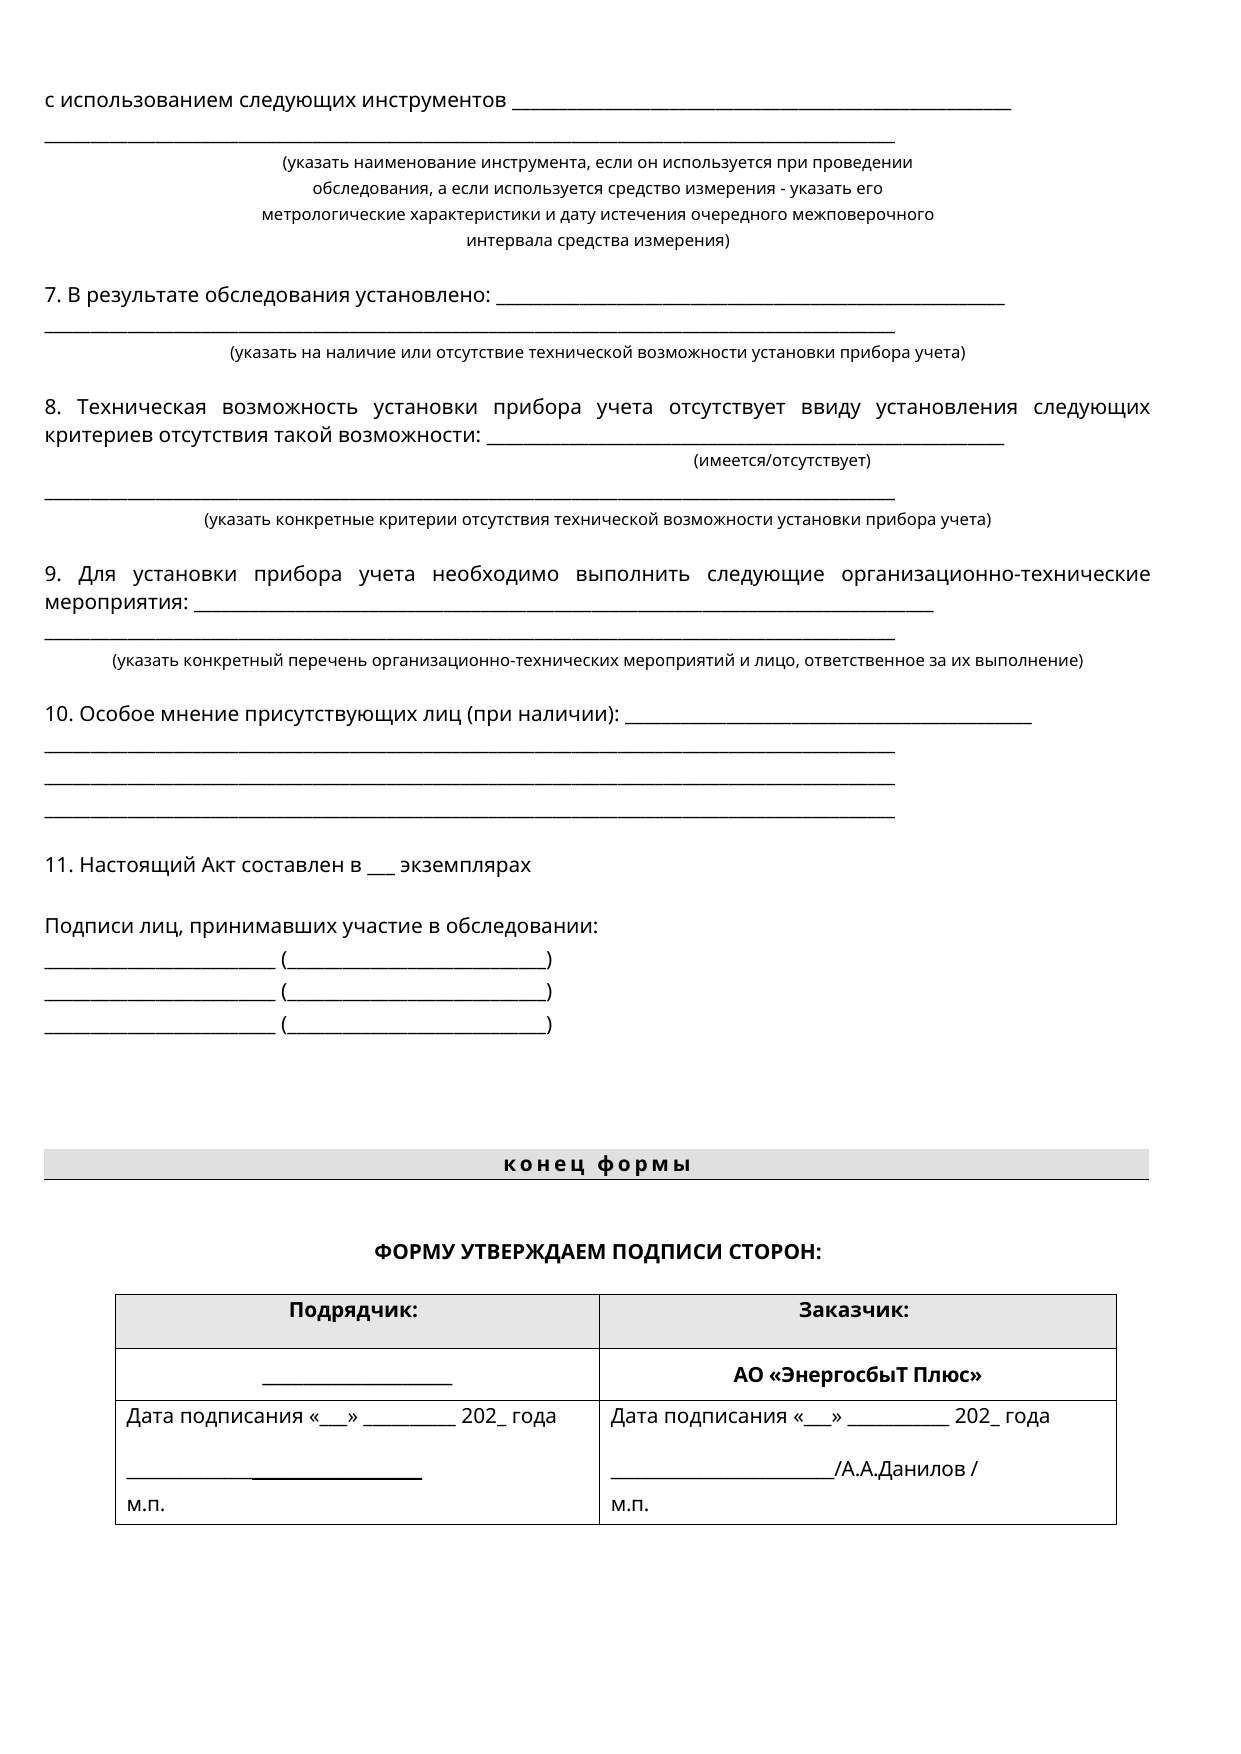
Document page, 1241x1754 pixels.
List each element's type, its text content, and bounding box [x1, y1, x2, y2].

text (указать наименование инструмента, если он используется при проведении [44, 151, 1152, 173]
text ____________________________________________________________________________________________ [44, 118, 1152, 147]
text Подписи лиц, принимавших участие в обследовании: [44, 911, 1152, 940]
text ____________________________________________________________________________________________ [44, 760, 1152, 789]
text ____________________________________________________________________________________________ [44, 308, 1152, 337]
text _________________________ (____________________________) [44, 1009, 1152, 1038]
text _________________________ (____________________________) [44, 944, 1152, 972]
text (имеется/отсутствует) [339, 449, 1152, 472]
text 7. В результате обследования установлено: _______________________________________________________ [44, 280, 1152, 308]
text обследования, а если используется средство измерения - указать его [44, 177, 1152, 199]
text 11. Настоящий Акт составлен в ___ экземплярах [44, 850, 1152, 879]
text 9. Для установки прибора учета необходимо выполнить следующие организационно-технические мероприятия: ________________________________________________________________________________ [44, 559, 1152, 616]
text ____________________________________________________________________________________________ [44, 475, 1152, 503]
table_cell _______________________ [116, 1349, 599, 1400]
text ____________________________________________________________________________________________ [44, 616, 1152, 644]
text ____________________________________________________________________________________________ [44, 793, 1152, 821]
text (указать конкретные критерии отсутствия технической возможности установки прибора учета) [44, 508, 1152, 530]
text 8. Техническая возможность установки прибора учета отсутствует ввиду установления следующих критериев отсутствия такой возможности: ________________________________________________________ [44, 392, 1152, 449]
table_cell Дата подписания «___» __________ 202_ года _________________________________ м.п. [116, 1401, 599, 1524]
table_header Подрядчик: [116, 1295, 599, 1348]
table_cell АО «ЭнергосбыТ Плюс» [600, 1349, 1116, 1400]
text с использованием следующих инструментов ______________________________________________________ [44, 86, 1152, 114]
text (указать на наличие или отсутствие технической возможности установки прибора учета) [44, 341, 1152, 364]
text _________________________ (____________________________) [44, 977, 1152, 1005]
text ФОРМУ УТВЕРЖДАЕМ ПОДПИСИ СТОРОН: [44, 1237, 1152, 1266]
text 10. Особое мнение присутствующих лиц (при наличии): ____________________________________________ [44, 699, 1152, 728]
text (указать конкретный перечень организационно-технических мероприятий и лицо, ответственное за их выполнение) [44, 648, 1152, 671]
table_header Заказчик: [600, 1295, 1116, 1348]
text метрологические характеристики и дату истечения очередного межповерочного [44, 203, 1152, 226]
table_cell Дата подписания «___» ___________ 202_ года _________________________/А.А.Данилов / м.п. [600, 1401, 1116, 1524]
text интервала средства измерения) [44, 229, 1152, 252]
text ____________________________________________________________________________________________ [44, 728, 1152, 756]
text конец формы [44, 1149, 1149, 1179]
